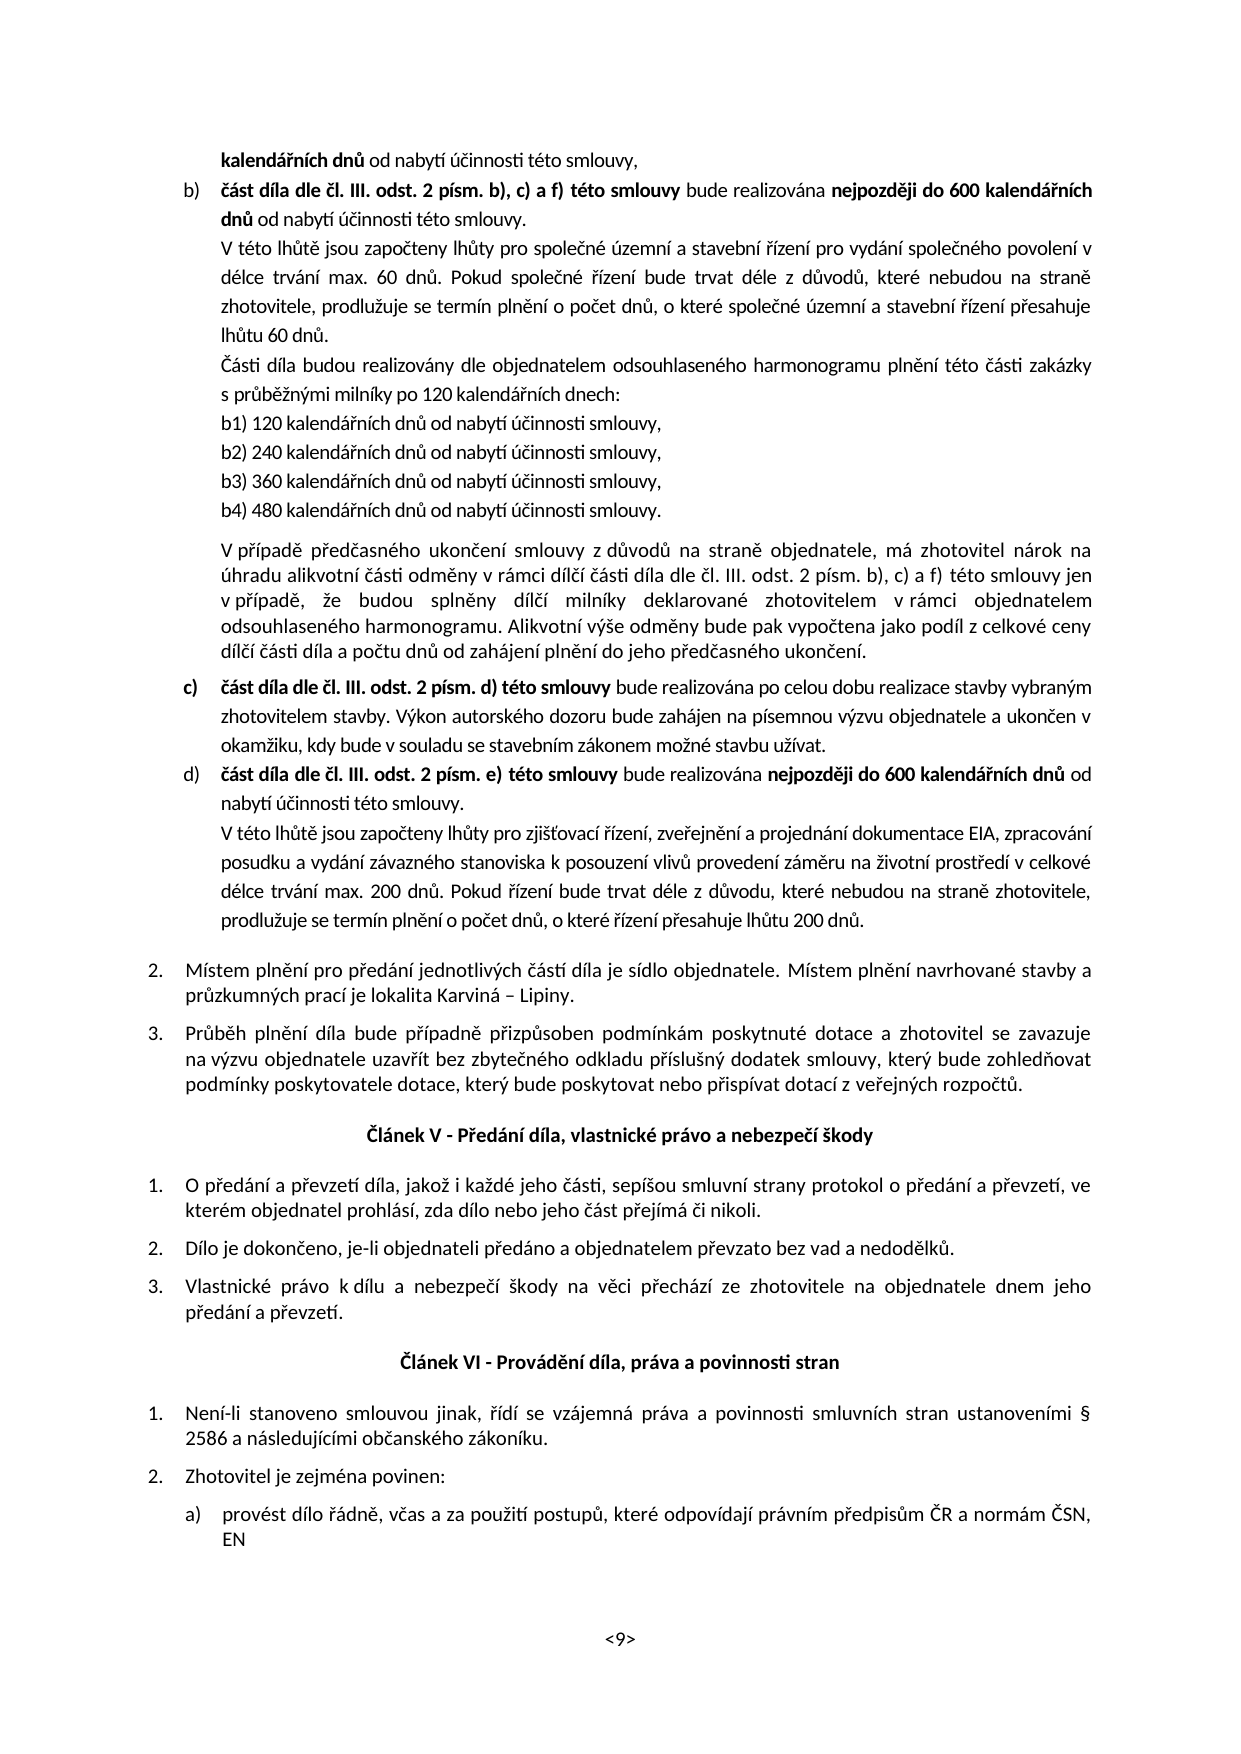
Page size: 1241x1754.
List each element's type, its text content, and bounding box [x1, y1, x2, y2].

list O předání a převzetí díla, jakož i každé jeho části, sepíšou smluvní strany protokol o předání a převzetí, ve kterém objednatel prohlásí, zda dílo nebo jeho část přejímá či nikoli. [148, 1172, 1092, 1223]
text Článek VI - Provádění díla, práva a povinnosti stran [148, 1349, 1092, 1375]
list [183, 148, 1092, 173]
list část díla dle čl. III. odst. 2 písm. d) této smlouvy bude realizována po celou dobu realizace stavby vybraným zhotovitelem stavby. Výkon autorského dozoru bude zahájen na písemnou výzvu objednatele a ukončen v okamžiku, kdy bude v souladu se stavebním zákonem možné stavbu užívat. [183, 674, 1092, 758]
list část díla dle čl. III. odst. 2 písm. b), c) a f) této smlouvy bude realizována nejpozději do 600 kalendářních dnů od nabytí účinnosti této smlouvy. [183, 177, 1092, 231]
list b4) 480 kalendářních dnů od nabytí účinnosti smlouvy. [221, 498, 1092, 523]
list b2) 240 kalendářních dnů od nabytí účinnosti smlouvy, [221, 439, 1092, 465]
list Dílo je dokončeno, je-li objednateli předáno a objednatelem převzato bez vad a nedodělků. [148, 1236, 1092, 1261]
list b3) 360 kalendářních dnů od nabytí účinnosti smlouvy, [221, 468, 1092, 494]
list Části díla budou realizovány dle objednatelem odsouhlaseného harmonogramu plnění této části zakázky s průběžnými milníky po 120 kalendářních dnech: [221, 352, 1092, 406]
list část díla dle čl. III. odst. 2 písm. e) této smlouvy bude realizována nejpozději do 600 kalendářních dnů od nabytí účinnosti této smlouvy. [183, 761, 1092, 816]
list Místem plnění pro předání jednotlivých částí díla je sídlo objednatele. Místem plnění navrhované stavby a průzkumných prací je lokalita Karviná – Lipiny. [148, 957, 1092, 1008]
text provést dílo řádně, včas a za použití postupů, které odpovídají právním předpisům ČR a normám ČSN, EN [185, 1501, 1092, 1552]
text Článek V - Předání díla, vlastnické právo a nebezpečí škody [148, 1122, 1092, 1147]
list V této lhůtě jsou započteny lhůty pro společné územní a stavební řízení pro vydání společného povolení v délce trvání max. 60 dnů. Pokud společné řízení bude trvat déle z důvodů, které nebudou na straně zhotovitele, prodlužuje se termín plnění o počet dnů, o které společné územní a stavební řízení přesahuje lhůtu 60 dnů. [221, 235, 1092, 348]
list V této lhůtě jsou započteny lhůty pro zjišťovací řízení, zveřejnění a projednání dokumentace EIA, zpracování posudku a vydání závazného stanoviska k posouzení vlivů provedení záměru na životní prostředí v celkové délce trvání max. 200 dnů. Pokud řízení bude trvat déle z důvodu, které nebudou na straně zhotovitele, prodlužuje se termín plnění o počet dnů, o které řízení přesahuje lhůtu 200 dnů. [221, 820, 1092, 933]
list Zhotovitel je zejména povinen: [148, 1463, 1092, 1488]
list Není-li stanoveno smlouvou jinak, řídí se vzájemná práva a povinnosti smluvních stran ustanoveními § 2586 a následujícími občanského zákoníku. [148, 1400, 1092, 1451]
text V případě předčasného ukončení smlouvy z důvodů na straně objednatele, má zhotovitel nárok na úhradu alikvotní části odměny v rámci dílčí části díla dle čl. III. odst. 2 písm. b), c) a f) této smlouvy jen v případě, že budou splněny dílčí milníky deklarované zhotovitelem v rámci objednatelem odsouhlaseného harmonogramu. Alikvotní výše odměny bude pak vypočtena jako podíl z celkové ceny dílčí části díla a počtu dnů od zahájení plnění do jeho předčasného ukončení. [221, 537, 1092, 664]
list Průběh plnění díla bude případně přizpůsoben podmínkám poskytnuté dotace a zhotovitel se zavazuje na výzvu objednatele uzavřít bez zbytečného odkladu příslušný dodatek smlouvy, který bude zohledňovat podmínky poskytovatele dotace, který bude poskytovat nebo přispívat dotací z veřejných rozpočtů. [148, 1021, 1092, 1097]
list Vlastnické právo k dílu a nebezpečí škody na věci přechází ze zhotovitele na objednatele dnem jeho předání a převzetí. [148, 1273, 1092, 1324]
list b1) 120 kalendářních dnů od nabytí účinnosti smlouvy, [221, 410, 1092, 436]
